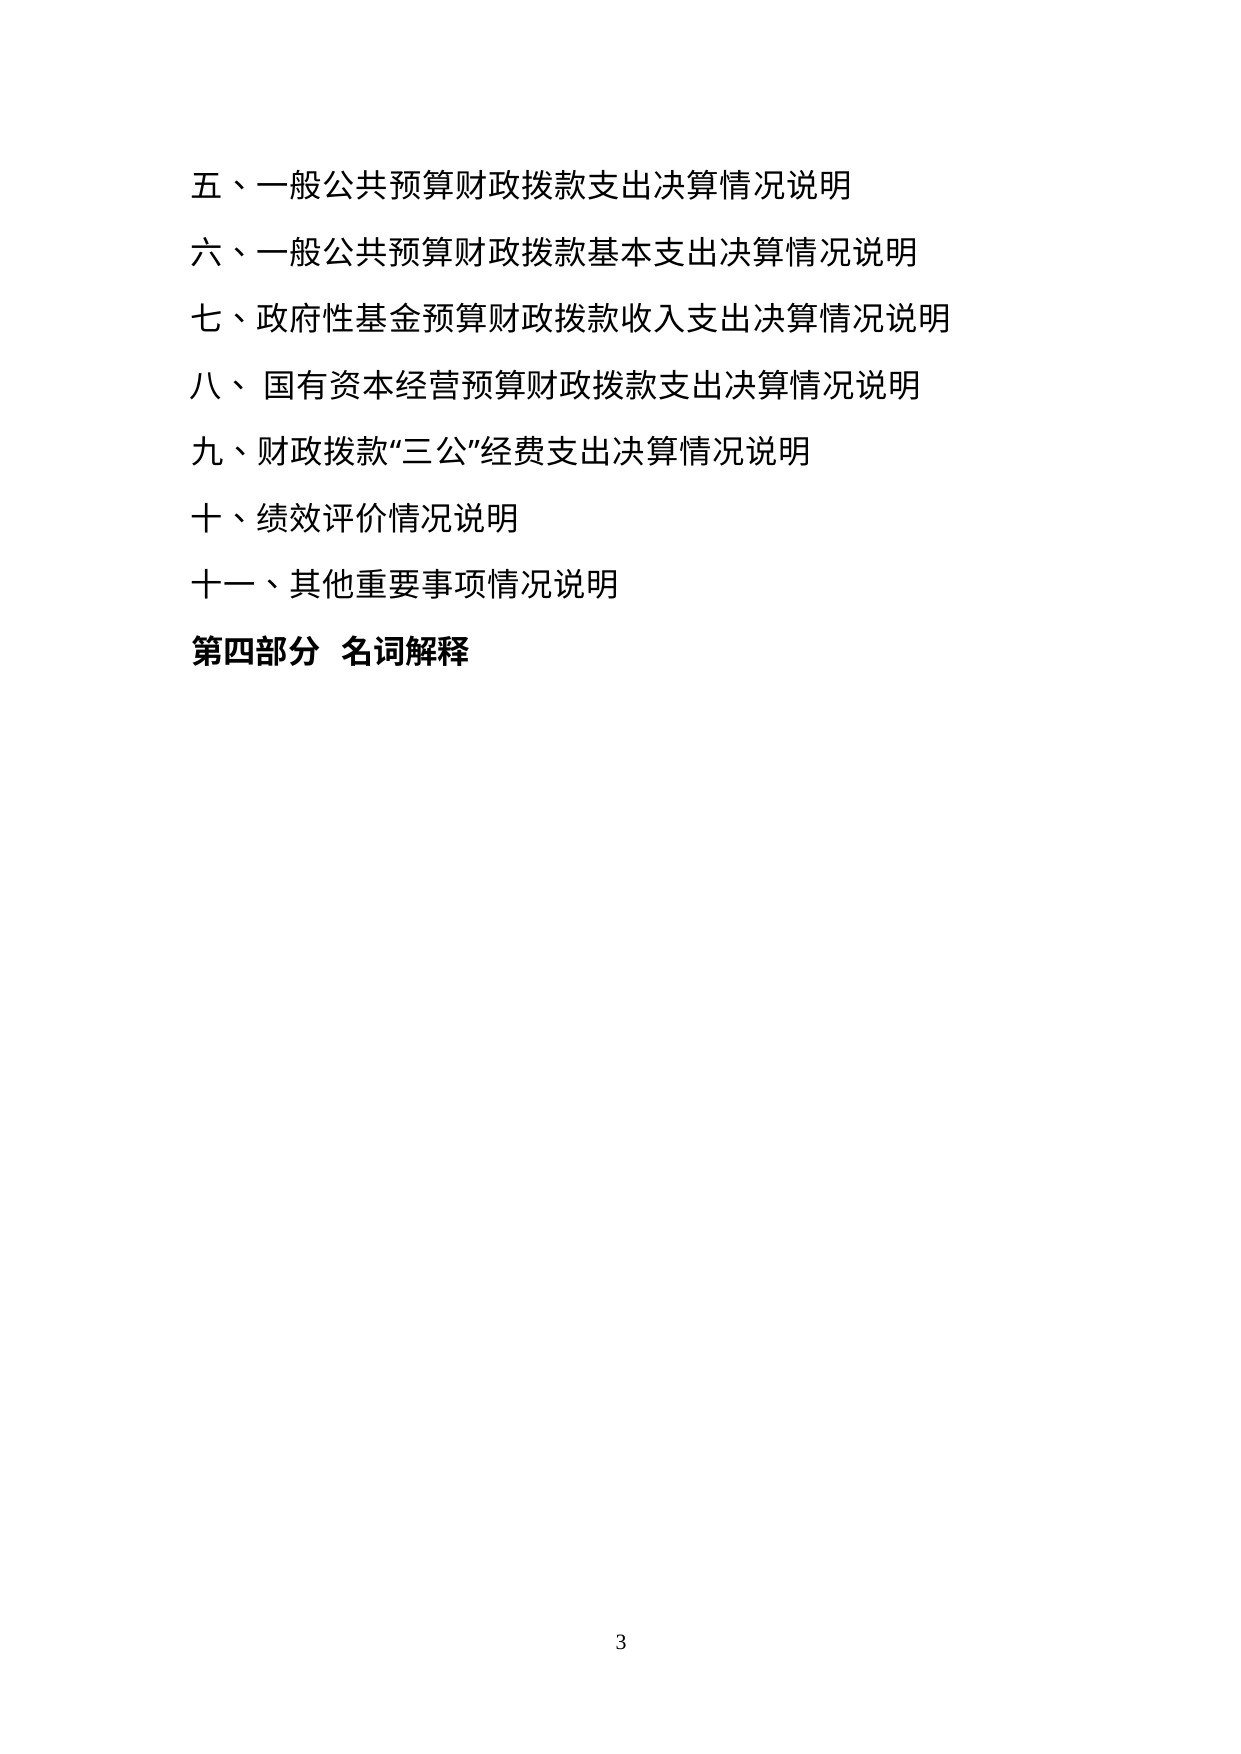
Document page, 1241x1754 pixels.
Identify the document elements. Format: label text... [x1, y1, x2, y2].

text 第四部分 名词解释 [191, 631, 1054, 672]
text 九、财政拨款“三公”经费支出决算情况说明 [191, 431, 1054, 472]
text 十一、其他重要事项情况说明 [191, 564, 1054, 605]
text 七、政府性基金预算财政拨款收入支出决算情况说明 [190, 298, 1054, 339]
text 六、一般公共预算财政拨款基本支出决算情况说明 [190, 232, 1054, 272]
text 十、绩效评价情况说明 [191, 498, 1054, 539]
text 五、一般公共预算财政拨款支出决算情况说明 [190, 166, 1054, 206]
text 八、 国有资本经营预算财政拨款支出决算情况说明 [189, 365, 1054, 405]
